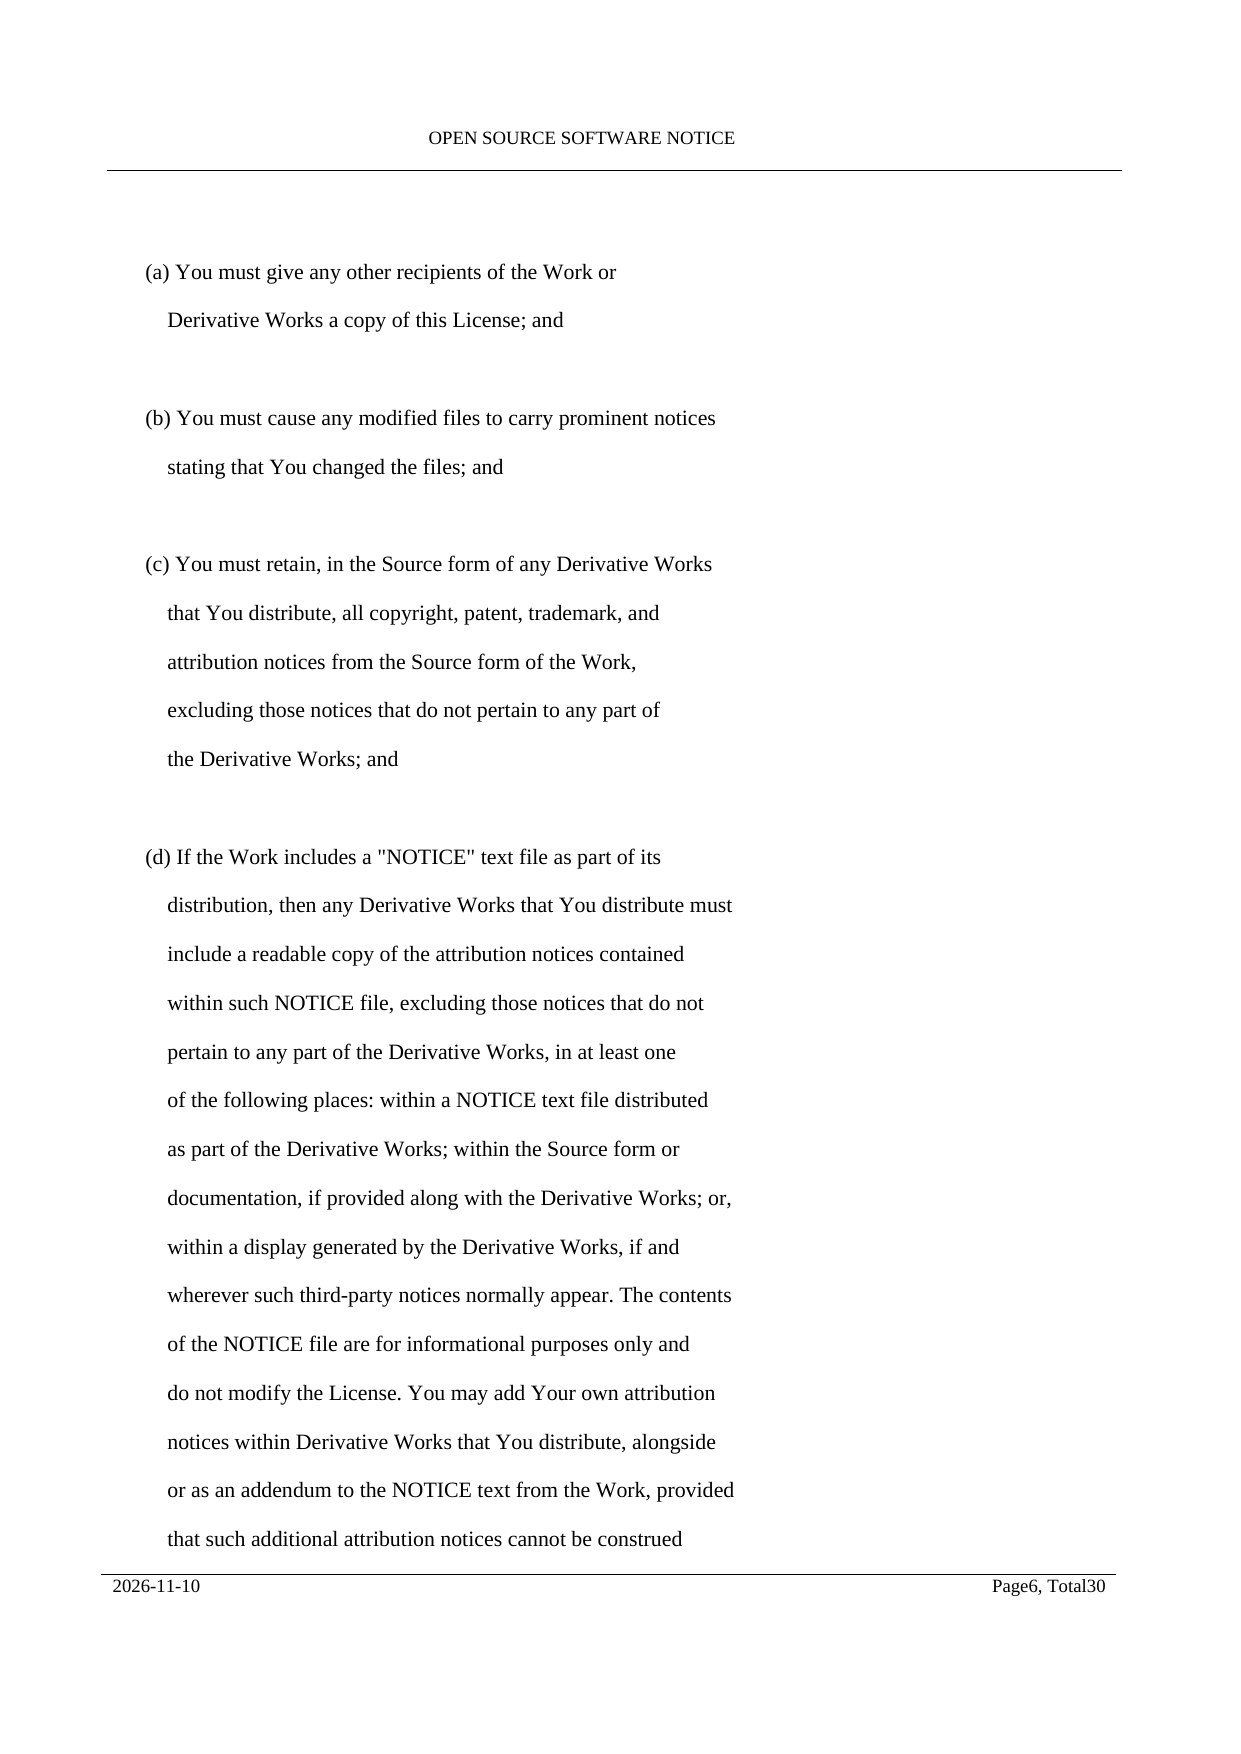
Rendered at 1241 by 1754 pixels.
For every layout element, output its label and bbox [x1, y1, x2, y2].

text [112, 206, 1128, 1555]
